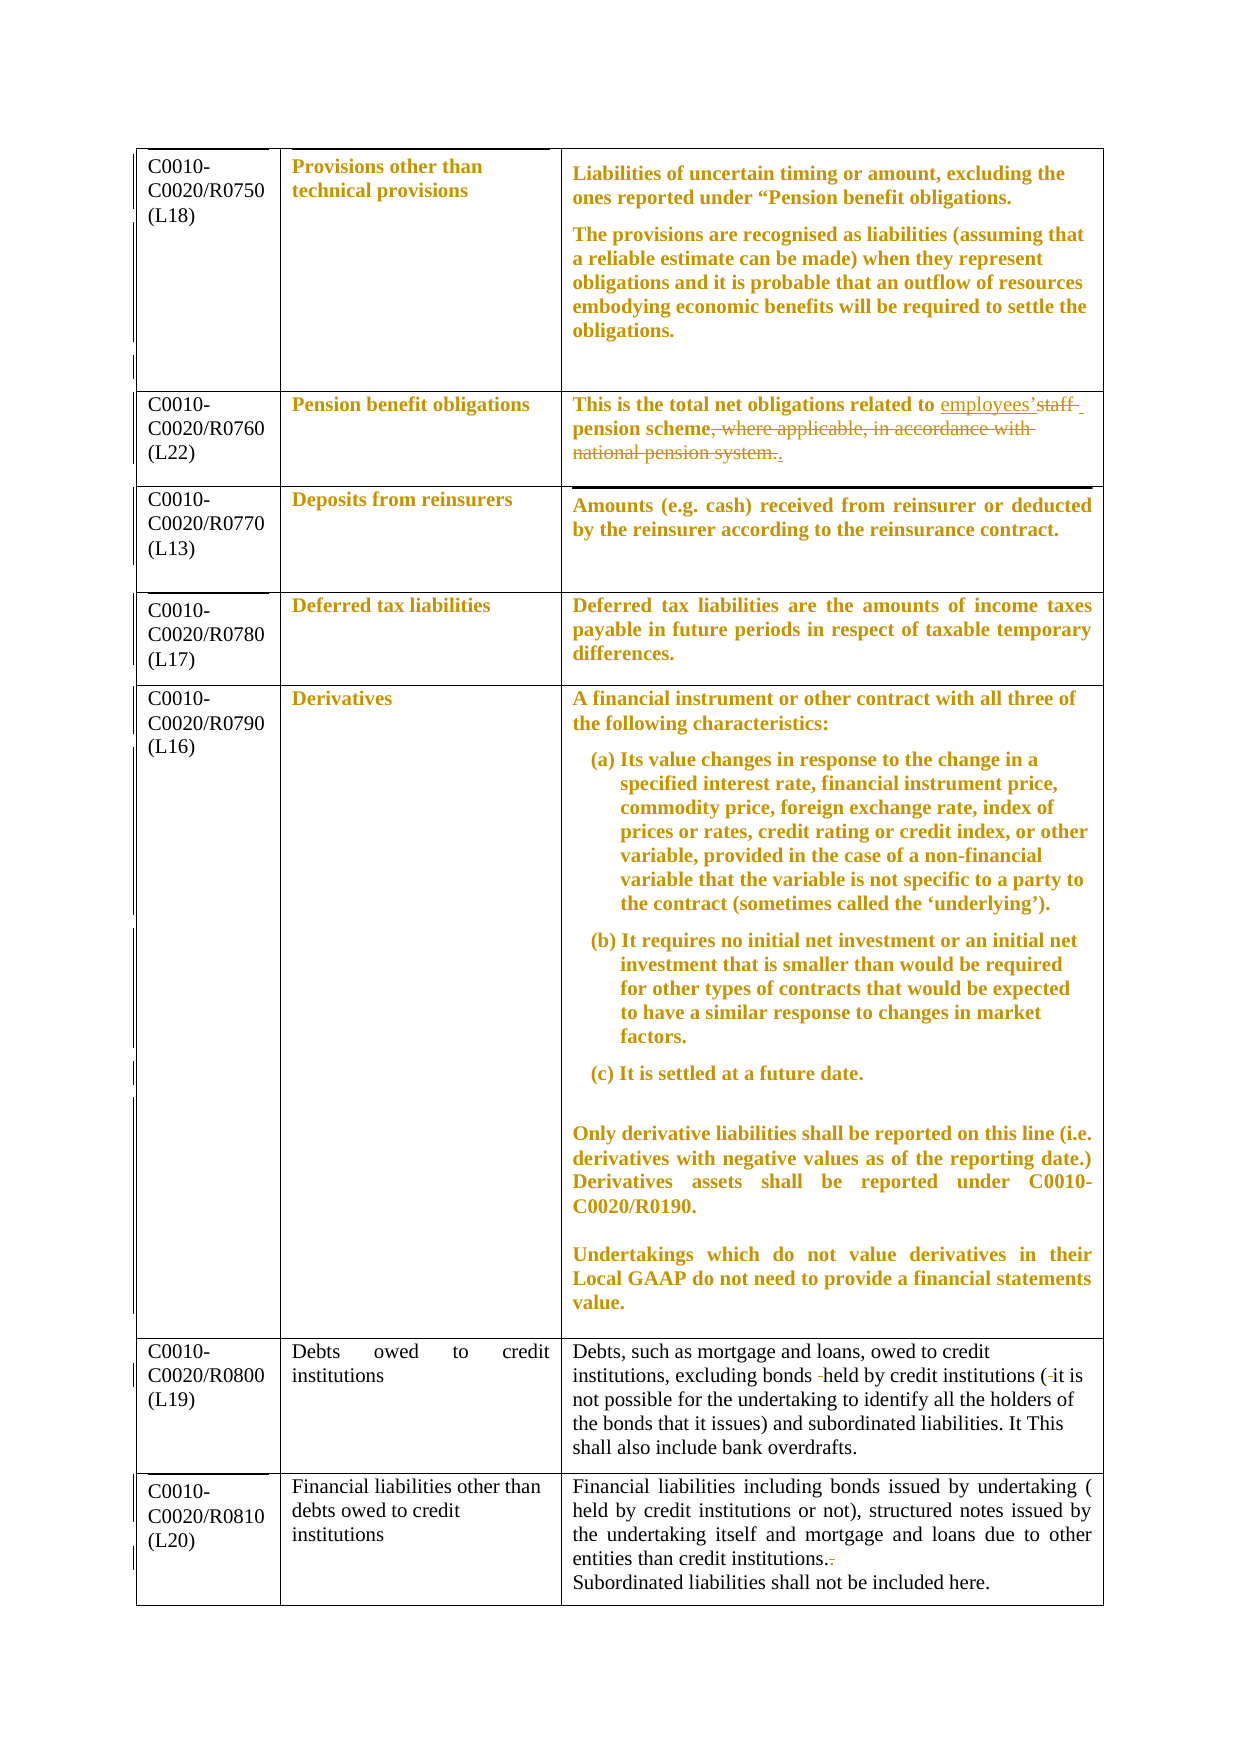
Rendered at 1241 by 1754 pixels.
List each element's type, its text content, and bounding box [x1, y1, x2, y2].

table_cell A financial instrument or other contract with all three of the following characteristics: (a) Its value changes in response to the change in a specified interest rate, financial instrument price, commodity price, foreign exchange rate, index of prices or rates, credit rating or credit index, or other variable, provided in the case of a non-financial variable that the variable is not specific to a party to the contract (sometimes called the ‘underlying’). (b) It requires no initial net investment or an initial net investment that is smaller than would be required for other types of contracts that would be expected to have a similar response to changes in market factors. (c) It is settled at a future date. Only derivative liabilities shall be reported on this line (i.e. derivatives with negative values as of the reporting date.) Derivatives assets shall be reported under C0010- C0020/R0190. Undertakings which do not value derivatives in their Local GAAP do not need to provide a financial statements value. [562, 686, 1103, 1338]
table_cell C0010- C0020/R0760 (L22) [137, 392, 280, 486]
table_cell Pension benefit obligations [281, 392, 561, 486]
table_cell Provisions other than technical provisions [281, 149, 561, 391]
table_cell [562, 1474, 1103, 1605]
table_cell C0010- C0020/R0780 (L17) [137, 593, 280, 685]
table_cell Deferred tax liabilities are the amounts of income taxes payable in future periods in respect of taxable temporary differences. [562, 593, 1103, 685]
table_cell Derivatives [281, 686, 561, 1338]
table_cell Deposits from reinsurers [281, 487, 561, 592]
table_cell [137, 1474, 280, 1605]
table_cell Liabilities of uncertain timing or amount, excluding the ones reported under “Pension benefit obligations. The provisions are recognised as liabilities (assuming that a reliable estimate can be made) when they represent obligations and it is probable that an outflow of resources embodying economic benefits will be required to settle the obligations. [562, 149, 1103, 391]
table_cell Debts, such as mortgage and loans, owed to credit institutions, excluding bonds held by credit institutions (it is not possible for the undertaking to identify all the holders of the bonds that it issues) and subordinated liabilities. It This shall also include bank overdrafts. [562, 1339, 1103, 1473]
table_cell Debts owed to credit institutions [281, 1339, 561, 1473]
table_cell This is the total net obligations related to pension scheme [562, 392, 1103, 486]
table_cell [281, 1474, 561, 1605]
table_cell C0010- C0020/R0750 (L18) [137, 149, 280, 391]
table_cell C0010- C0020/R0800 (L19) [137, 1339, 280, 1473]
table_cell C0010- C0020/R0790 (L16) [137, 686, 280, 1338]
table_cell Amounts (e.g. cash) received from reinsurer or deducted by the reinsurer according to the reinsurance contract. [562, 487, 1103, 592]
table_cell C0010- C0020/R0770 (L13) [137, 487, 280, 592]
table_cell Deferred tax liabilities [281, 593, 561, 685]
